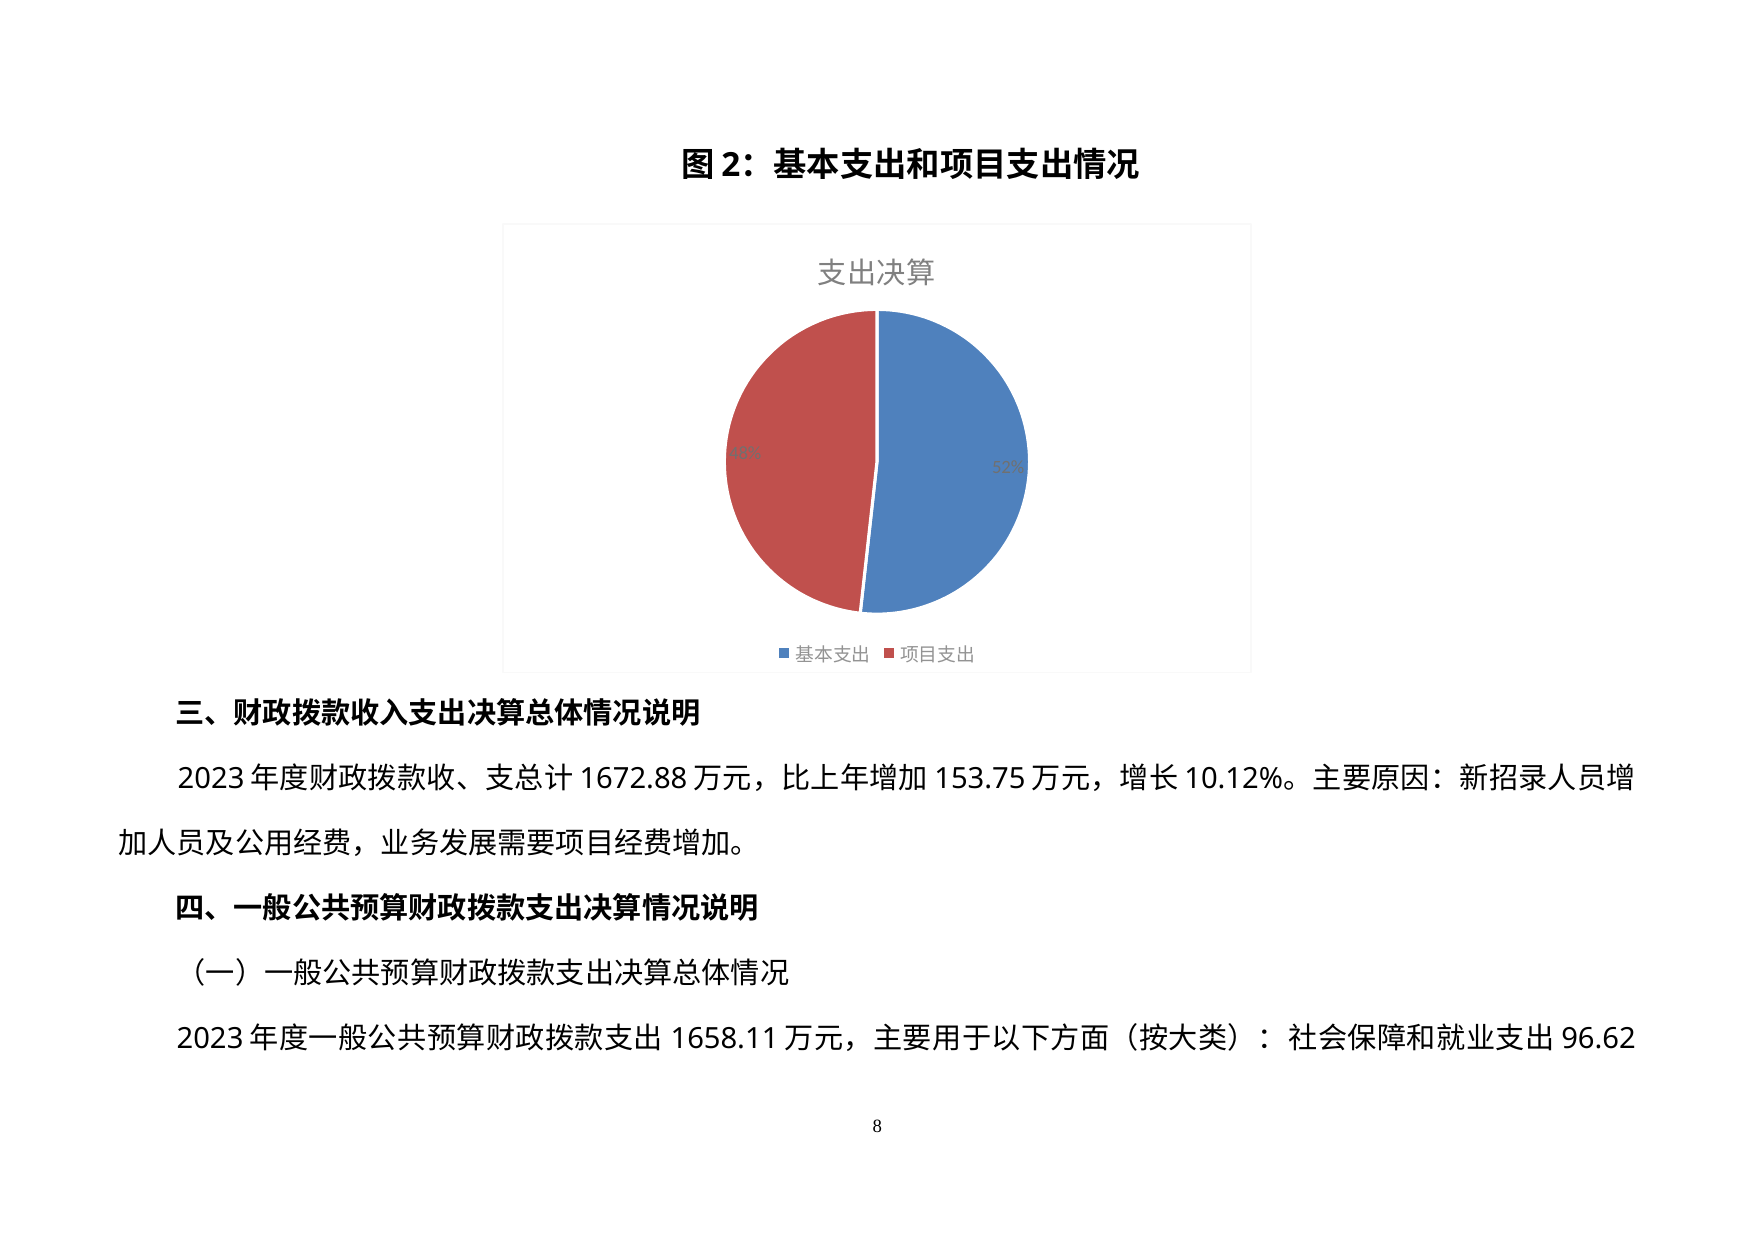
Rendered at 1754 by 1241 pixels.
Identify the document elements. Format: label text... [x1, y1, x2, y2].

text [118, 1003, 1636, 1068]
text 2023年度财政拨款收、支总计1672.88万元，比上年增加153.75万元，增长10.12%。主要原因：新招录人员增加人员及公用经费，业务发展需要项目经费增加。 [118, 743, 1636, 873]
text （一）一般公共预算财政拨款支出决算总体情况 [118, 938, 1636, 1003]
text 四、一般公共预算财政拨款支出决算情况说明 [118, 873, 1636, 938]
subtitle 图2：基本支出和项目支出情况 [118, 129, 1636, 194]
text 三、财政拨款收入支出决算总体情况说明 [118, 678, 1636, 743]
